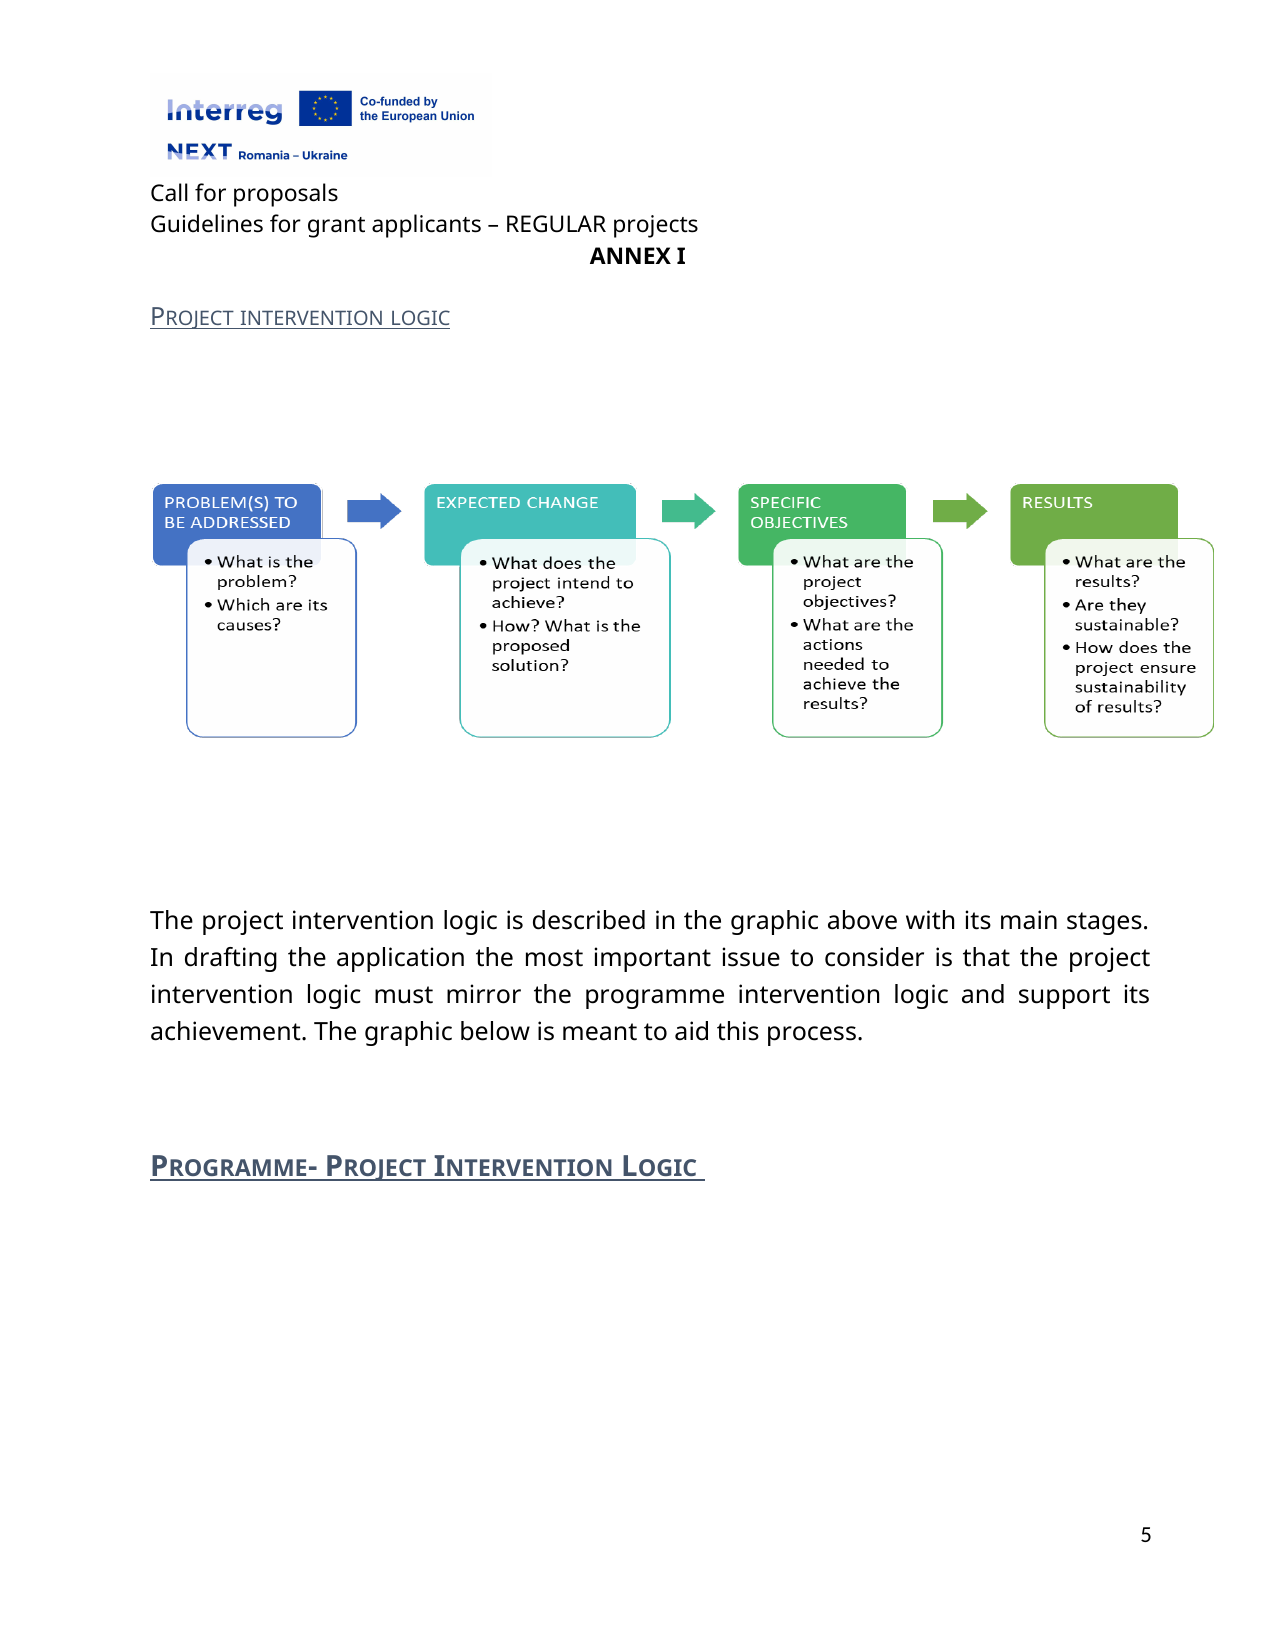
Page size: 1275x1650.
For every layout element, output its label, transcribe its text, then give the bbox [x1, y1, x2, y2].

text The project intervention logic is described in the graphic above with its main stages. In drafting the application the most important issue to consider is that the project intervention logic must mirror the programme intervention logic and support its achievement. The graphic below is meant to aid this process. [150, 903, 1152, 1047]
subtitle Project intervention logic [150, 299, 1152, 333]
picture [150, 73, 492, 177]
subtitle Programme- Project Intervention Logic [150, 1145, 1152, 1185]
picture [150, 337, 1214, 884]
